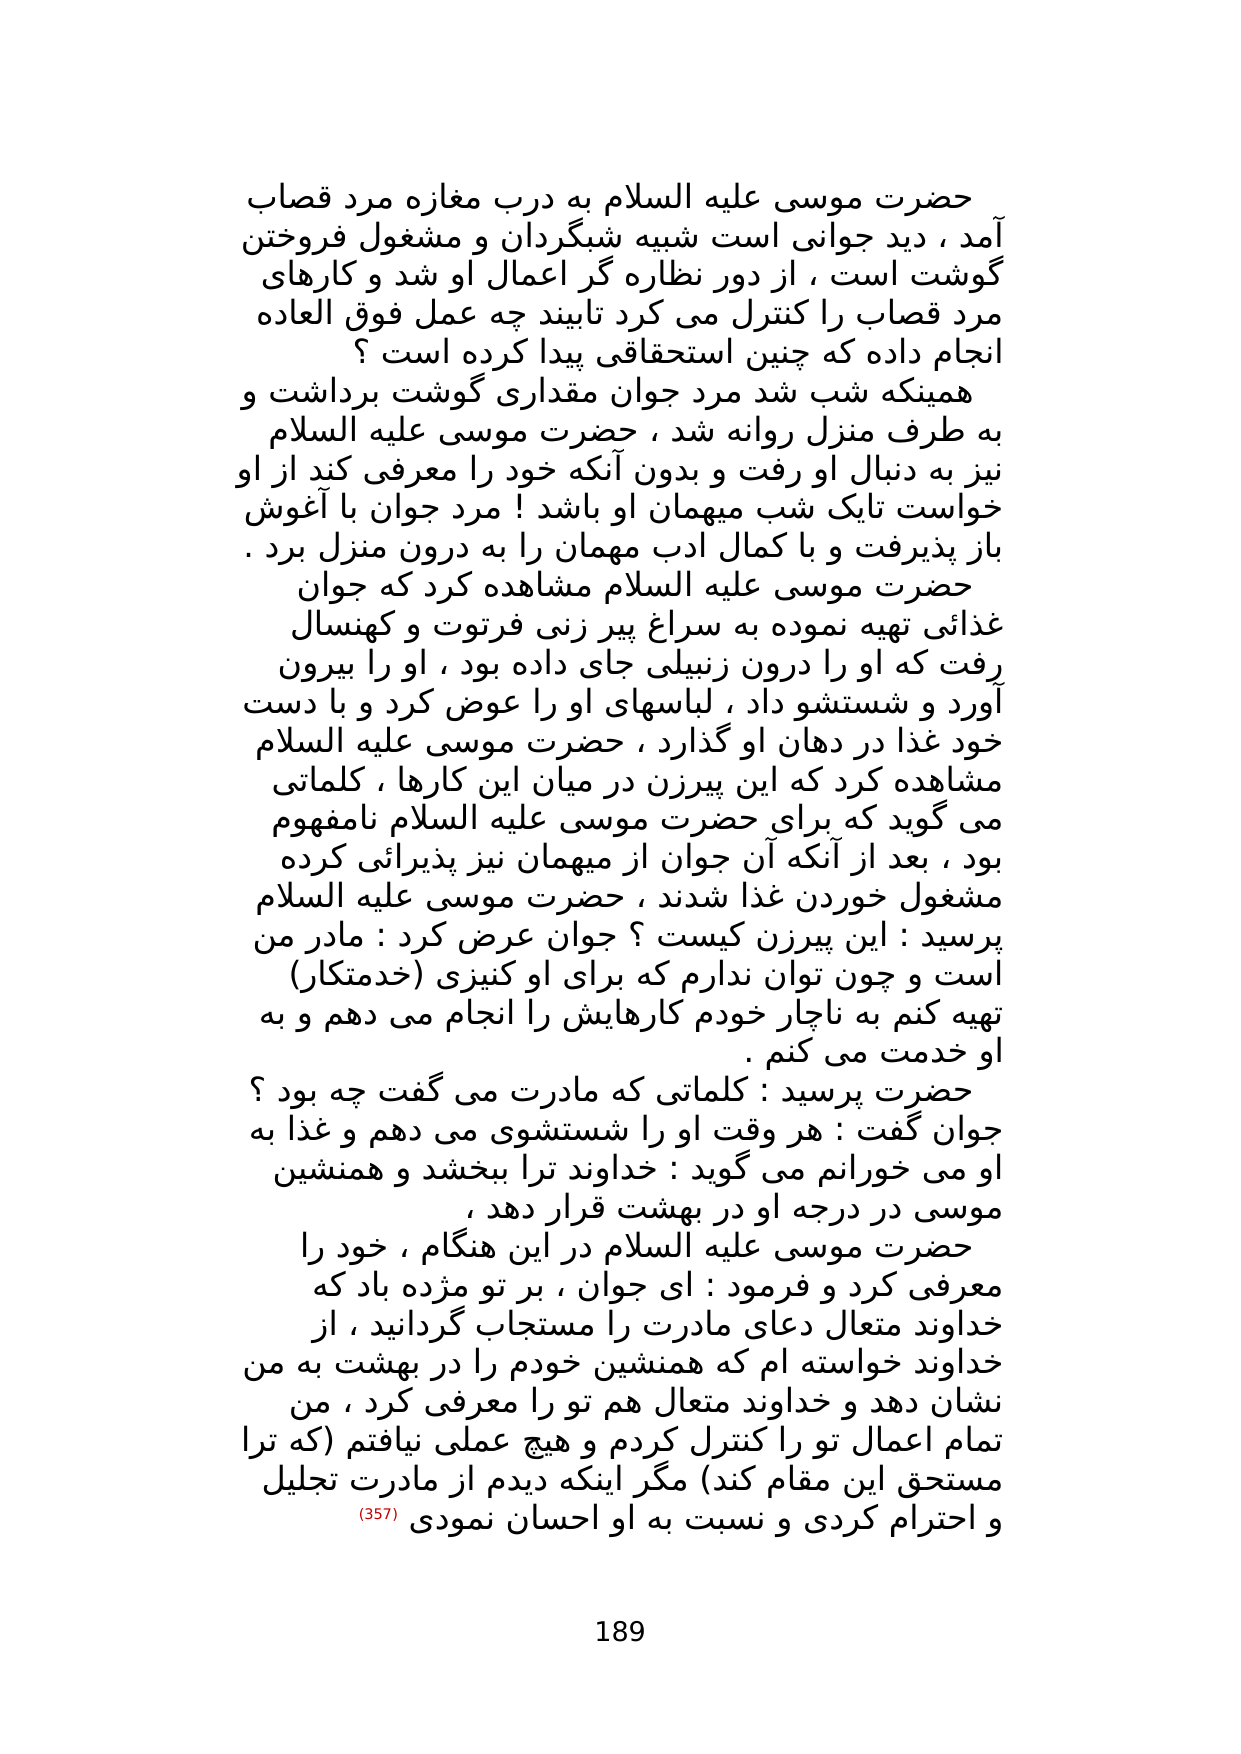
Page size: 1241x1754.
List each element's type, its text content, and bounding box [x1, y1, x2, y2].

text حضرت پرسید : کلماتی که مادرت می گفت چه بود ؟ جوان گفت : هر وقت او را شستشوی می دهم و غذا به او می خورانم می گوید : خداوند ترا ببخشد و همنشین موسی در درجه او در بهشت قرار دهد ، [236, 1071, 1004, 1226]
text حضرت موسی علیه السلام در این هنگام ، خود را معرفی کرد و فرمود : ای جوان ، بر تو مژده باد که خداوند متعال دعای مادرت را مستجاب گردانید ، از خداوند خواسته ام که همنشین خودم را در بهشت به من نشان دهد و خداوند متعال هم تو را معرفی کرد ، من تمام اعمال تو را کنترل کردم و هیچ عملی نیافتم (که ترا مستحق این مقام کند) مگر اینکه دیدم از مادرت تجلیل و احترام کردی و نسبت به او احسان نمودی (357) [236, 1226, 1004, 1537]
text حضرت موسی علیه السلام مشاهده کرد که جوان غذائی تهیه نموده به سراغ پیر زنی فرتوت و کهنسال رفت که او را درون زنبیلی جای داده بود ، او را بیرون آورد و شستشو داد ، لباسهای او را عوض کرد و با دست خود غذا در دهان او گذارد ، حضرت موسی علیه السلام مشاهده کرد که این پیرزن در میان این کارها ، کلماتی می گوید که برای حضرت موسی علیه السلام نامفهوم بود ، بعد از آنکه آن جوان از میهمان نیز پذیرائی کرده مشغول خوردن غذا شدند ، حضرت موسی علیه السلام پرسید : این پیرزن کیست ؟ جوان عرض کرد : مادر من است و چون توان ندارم که برای او کنیزی (خدمتکار) تهیه کنم به ناچار خودم کارهایش را انجام می دهم و به او خدمت می کنم . [236, 566, 1004, 1071]
text حضرت موسی علیه السلام به درب مغازه مرد قصاب آمد ، دید جوانی است شبیه شبگردان و مشغول فروختن گوشت است ، از دور نظاره گر اعمال او شد و کارهای مرد قصاب را کنترل می کرد تابیند چه عمل فوق العاده انجام داده که چنین استحقاقی پیدا کرده است ؟ [236, 177, 1004, 371]
text همینکه شب شد مرد جوان مقداری گوشت برداشت و به طرف منزل روانه شد ، حضرت موسی علیه السلام نیز به دنبال او رفت و بدون آنکه خود را معرفی کند از او خواست تایک شب میهمان او باشد ! مرد جوان با آغوش باز پذیرفت و با کمال ادب مهمان را به درون منزل برد . [236, 371, 1004, 566]
